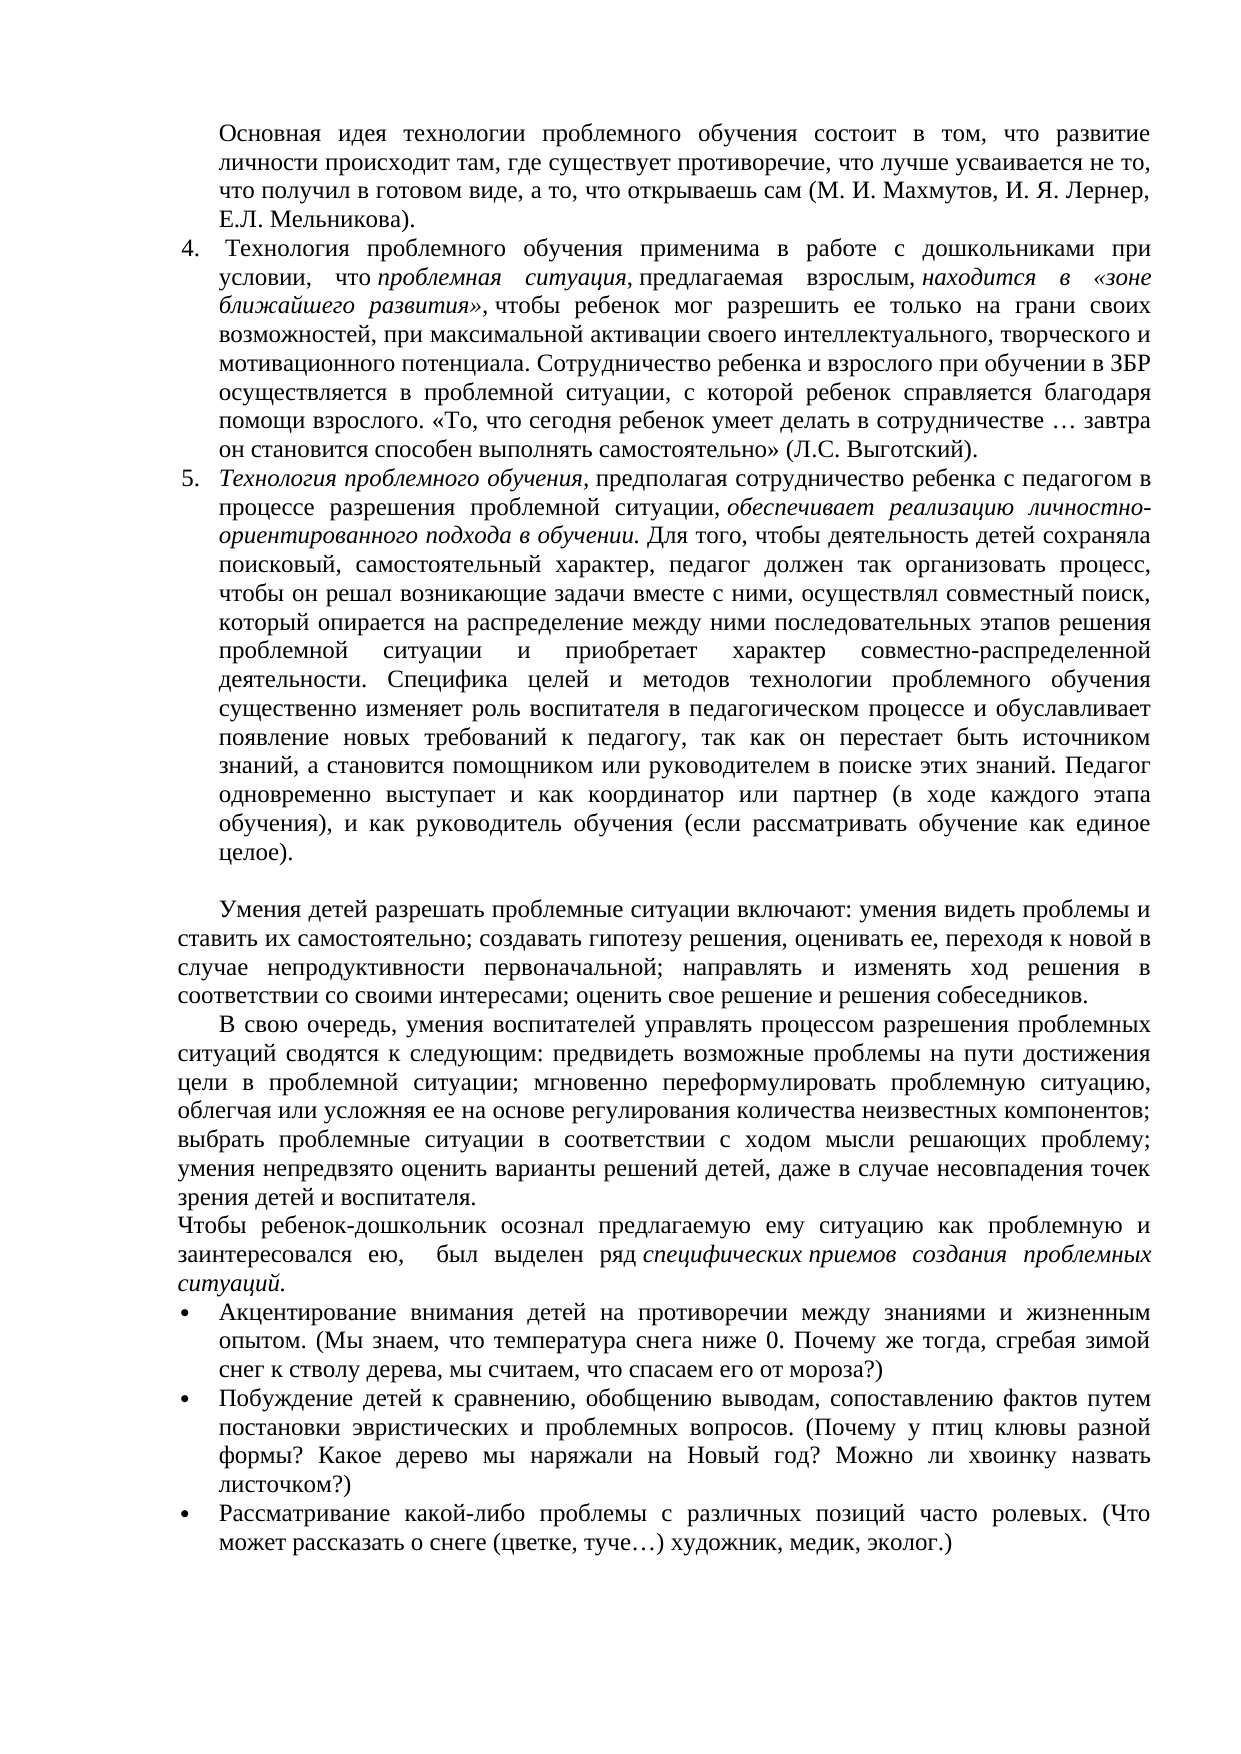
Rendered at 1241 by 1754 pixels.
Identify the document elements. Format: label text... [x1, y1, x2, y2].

list Акцентирование внимания детей на противоречии между знаниями и жизненным опытом. (Мы знаем, что температура снега ниже 0. Почему же тогда, сгребая зимой снег к стволу дерева, мы считаем, что спасаем его от мороза?) [181, 1297, 1152, 1383]
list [181, 118, 1152, 233]
text Чтобы ребенок-дошкольник осознал предлагаемую ему ситуацию как проблемную и заинтересовался ею, был выделен ряд специфических приемов создания проблемных ситуаций. [177, 1211, 1152, 1297]
list Рассматривание какой-либо проблемы с различных позиций часто ролевых. (Что может рассказать о снеге (цветке, туче…) художник, медик, эколог.) [181, 1498, 1152, 1556]
list Побуждение детей к сравнению, обобщению выводам, сопоставлению фактов путем постановки эвристических и проблемных вопросов. (Почему у птиц клювы разной формы? Какое дерево мы наряжали на Новый год? Можно ли хвоинку назвать листочком?) [181, 1383, 1152, 1498]
list Технология проблемного обучения применима в работе с дошкольниками при условии, что проблемная ситуация, предлагаемая взрослым, находится в «зоне ближайшего развития», чтобы ребенок мог разрешить ее только на грани своих возможностей, при максимальной активации своего интеллектуального, творческого и мотивационного потенциала. Сотрудничество ребенка и взрослого при обучении в ЗБР осуществляется в проблемной ситуации, с которой ребенок справляется благодаря помощи взрослого. «То, что сегодня ребенок умеет делать в сотрудничестве … завтра он становится способен выполнять самостоятельно» (Л.С. Выготский). [181, 233, 1152, 463]
text В свою очередь, умения воспитателей управлять процессом разрешения проблемных ситуаций сводятся к следующим: предвидеть возможные проблемы на пути достижения цели в проблемной ситуации; мгновенно переформулировать проблемную ситуацию, облегчая или усложняя ее на основе регулирования количества неизвестных компонентов; выбрать проблемные ситуации в соответствии с ходом мысли решающих проблему; умения непредвзято оценить варианты решений детей, даже в случае несовпадения точек зрения детей и воспитателя. [177, 1009, 1152, 1211]
text Умения детей разрешать проблемные ситуации включают: умения видеть проблемы и ставить их самостоятельно; создавать гипотезу решения, оценивать ее, переходя к новой в случае непродуктивности первоначальной; направлять и изменять ход решения в соответствии со своими интересами; оценить свое решение и решения собеседников. [177, 894, 1152, 1009]
list Технология проблемного обучения, предполагая сотрудничество ребенка с педагогом в процессе разрешения проблемной ситуации, обеспечивает реализацию личностно-ориентированного подхода в обучении. Для того, чтобы деятельность детей сохраняла поисковый, самостоятельный характер, педагог должен так организовать процесс, чтобы он решал возникающие задачи вместе с ними, осуществлял совместный поиск, который опирается на распределение между ними последовательных этапов решения проблемной ситуации и приобретает характер совместно-распределенной деятельности. Специфика целей и методов технологии проблемного обучения существенно изменяет роль воспитателя в педагогическом процессе и обуславливает появление новых требований к педагогу, так как он перестает быть источником знаний, а становится помощником или руководителем в поиске этих знаний. Педагог одновременно выступает и как координатор или партнер (в ходе каждого этапа обучения), и как руководитель обучения (если рассматривать обучение как единое целое). [181, 463, 1152, 866]
